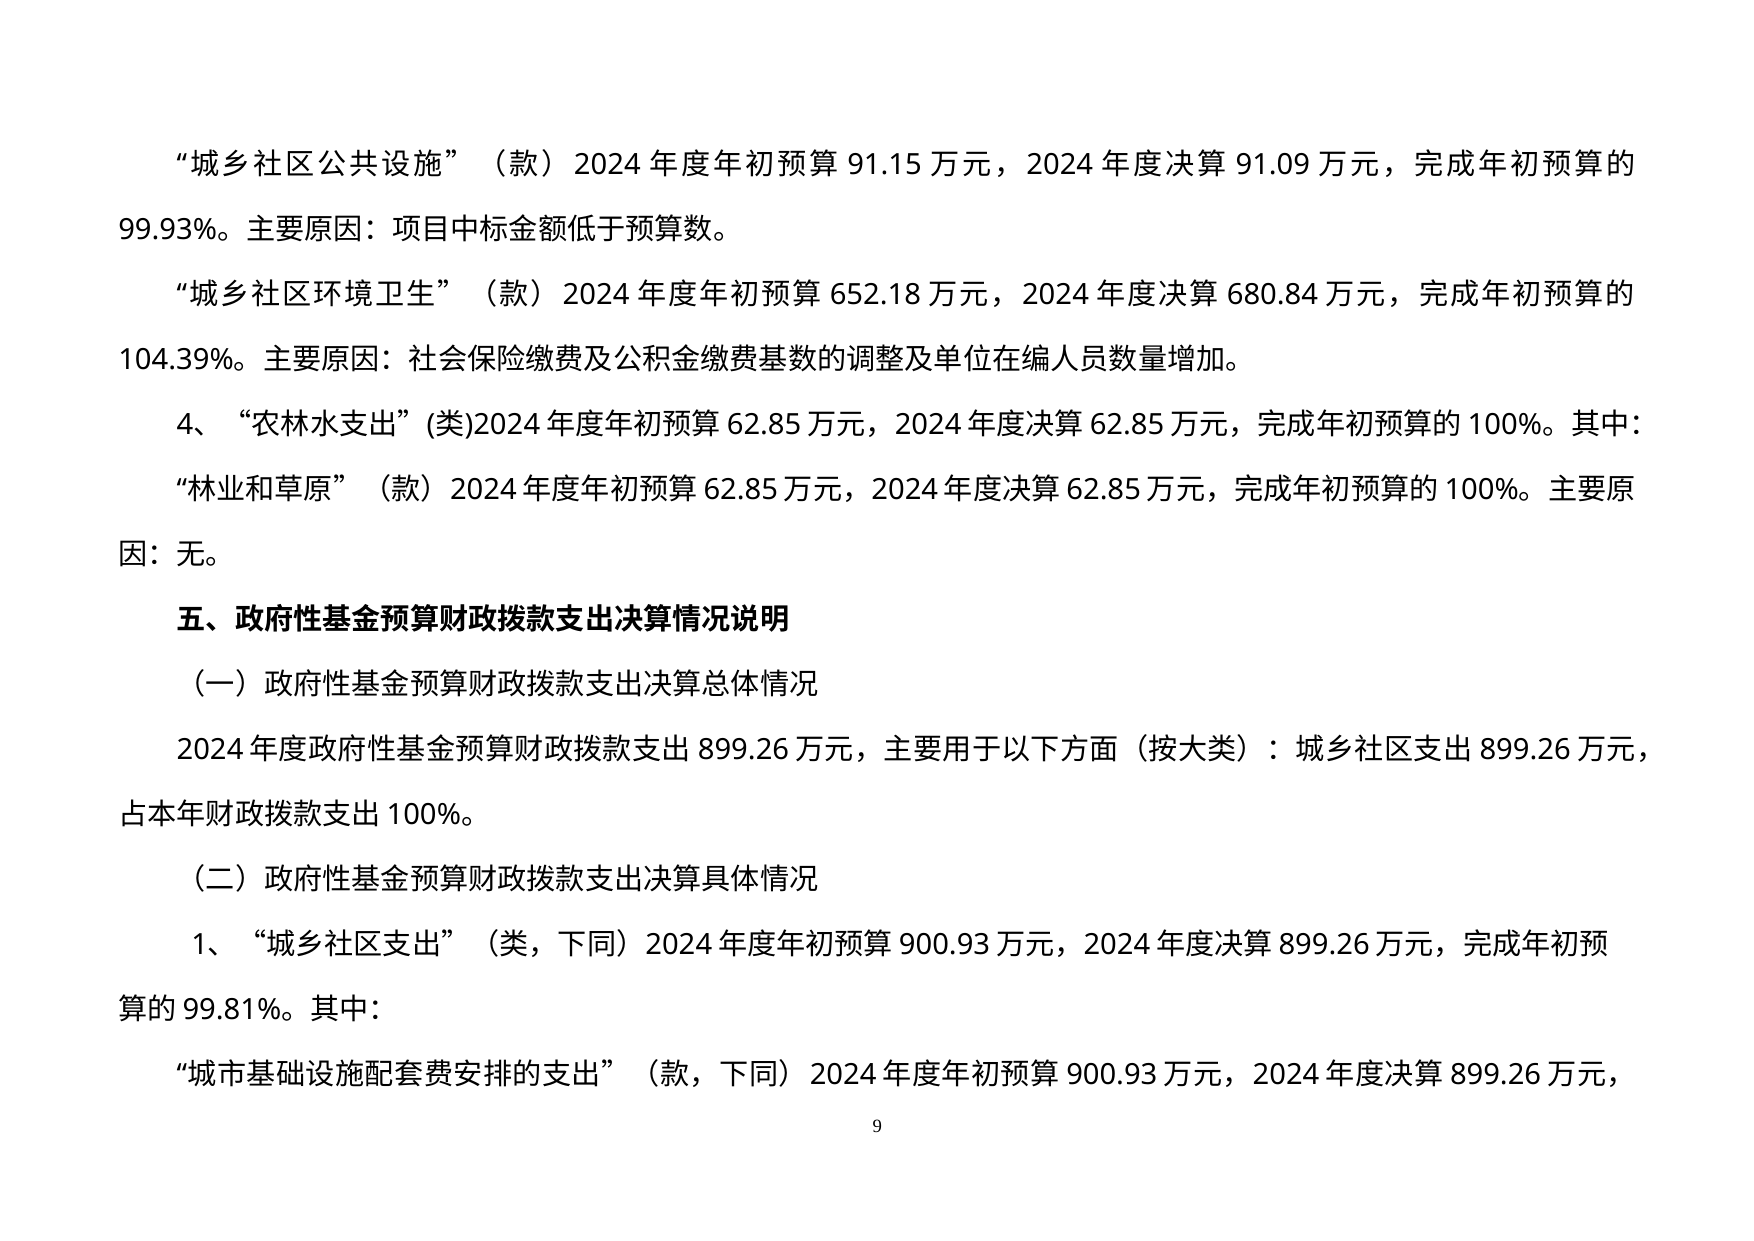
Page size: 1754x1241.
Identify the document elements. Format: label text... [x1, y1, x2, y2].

text （二）政府性基金预算财政拨款支出决算具体情况 [118, 844, 1636, 909]
text 4、“农林水支出”(类)2024年度年初预算62.85万元，2024年度决算62.85万元，完成年初预算的100%。其中： [118, 389, 1636, 454]
text 1、“城乡社区支出”（类，下同）2024年度年初预算900.93万元，2024年度决算899.26万元，完成年初预算的99.81%。其中： [118, 909, 1636, 1039]
text 五、政府性基金预算财政拨款支出决算情况说明 [118, 584, 1636, 649]
text “城乡社区环境卫生”（款）2024年度年初预算652.18万元，2024年度决算680.84万元，完成年初预算的104.39%。主要原因：社会保险缴费及公积金缴费基数的调整及单位在编人员数量增加。 [118, 259, 1636, 389]
text （一）政府性基金预算财政拨款支出决算总体情况 [118, 649, 1636, 714]
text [118, 1039, 1636, 1104]
text “城乡社区公共设施”（款）2024年度年初预算91.15万元，2024年度决算91.09万元，完成年初预算的99.93%。主要原因：项目中标金额低于预算数。 [118, 129, 1636, 259]
text 2024年度政府性基金预算财政拨款支出899.26万元，主要用于以下方面（按大类）：城乡社区支出899.26万元，占本年财政拨款支出100%。 [118, 714, 1636, 844]
text “林业和草原”（款）2024年度年初预算62.85万元，2024年度决算62.85万元，完成年初预算的100%。主要原因：无。 [118, 454, 1636, 584]
